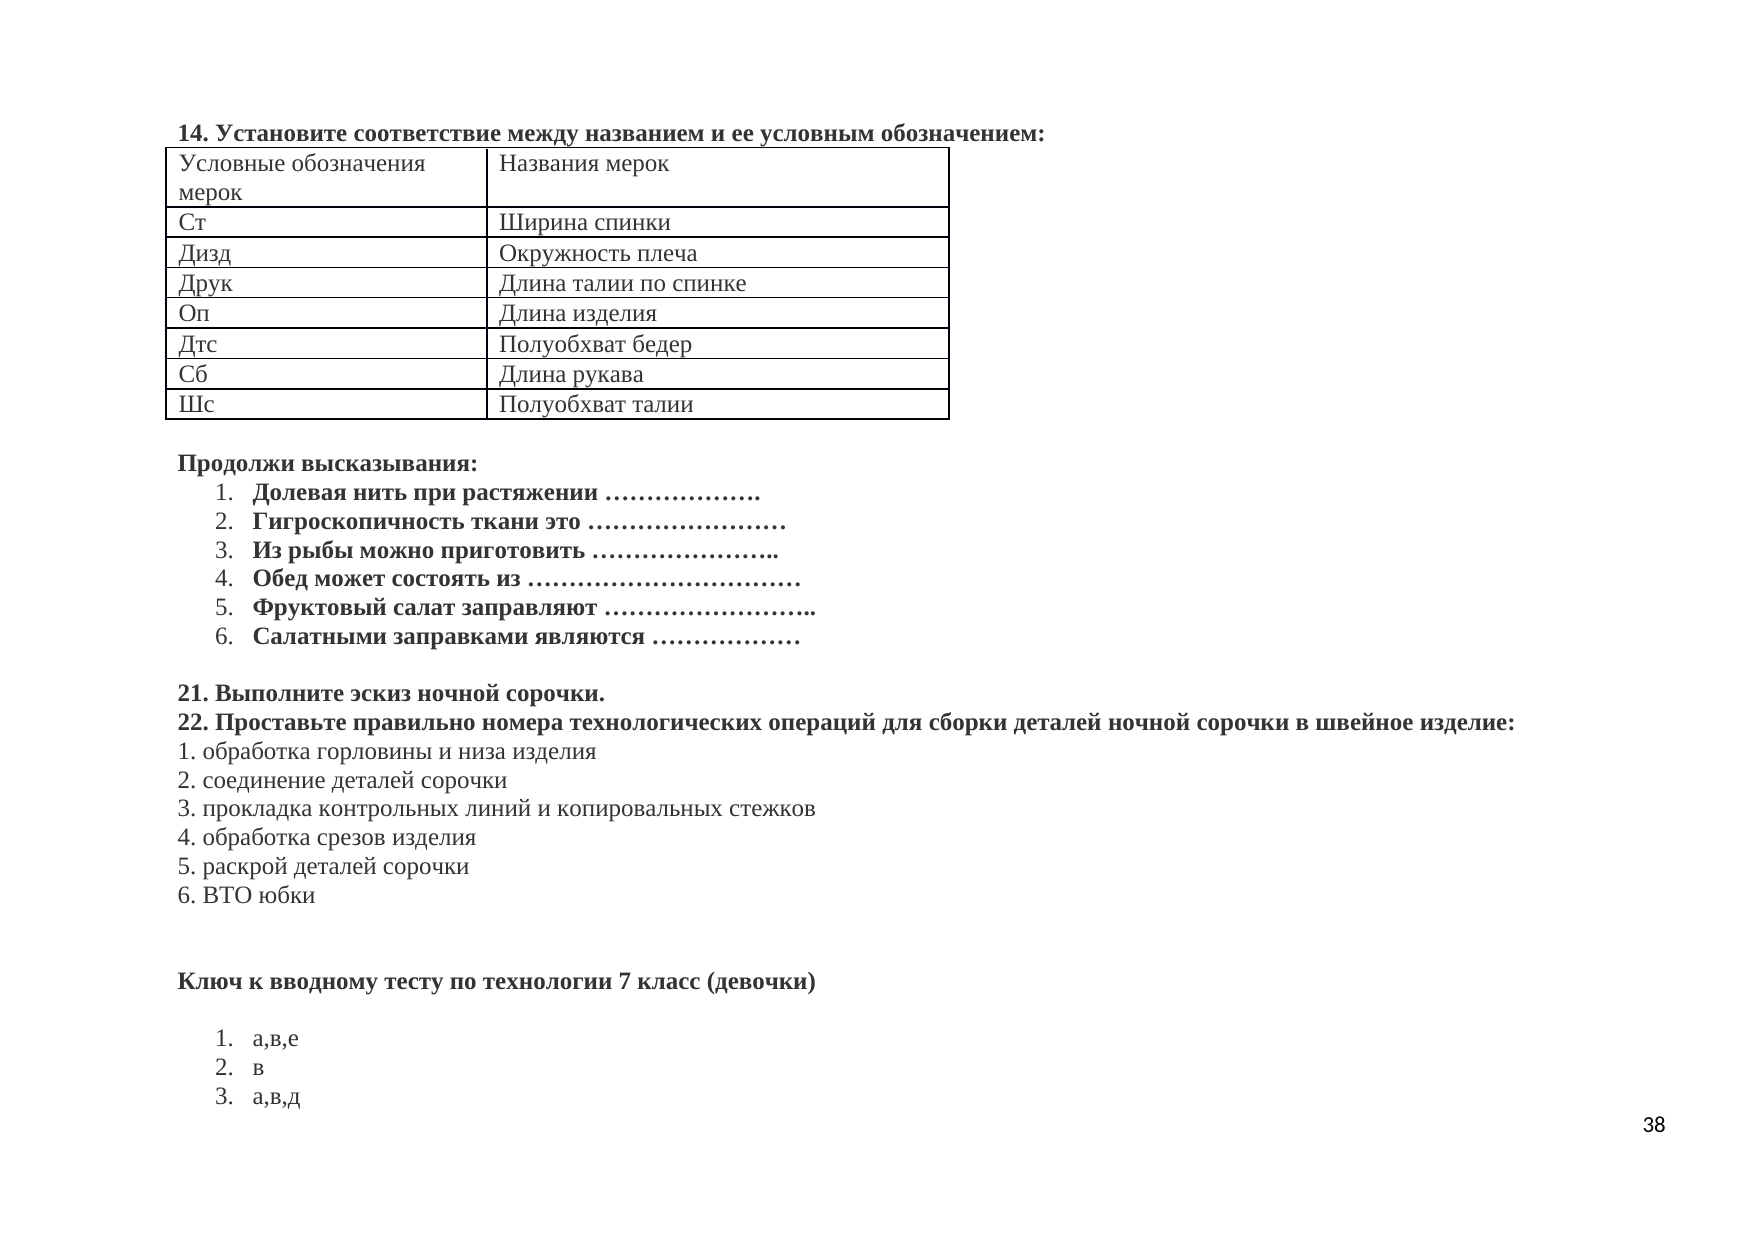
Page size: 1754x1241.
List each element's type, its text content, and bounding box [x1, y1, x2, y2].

list Салатными заправками являются ……………… [215, 621, 1665, 650]
table_cell Длина талии по спинке [488, 268, 948, 297]
list Из рыбы можно приготовить ………………….. [215, 535, 1665, 563]
text 6. ВТО юбки [177, 880, 1665, 908]
list Обед может состоять из …………………………… [215, 563, 1665, 592]
table_cell Ст [167, 208, 486, 236]
table_cell Полуобхват бедер [488, 329, 948, 357]
text 4. обработка срезов изделия [177, 822, 1665, 851]
list в [215, 1052, 1665, 1081]
list а,в,е [215, 1023, 1665, 1052]
table_cell Полуобхват талии [488, 390, 948, 418]
table_cell Шс [167, 390, 486, 418]
table_header Условные обозначения мерок [167, 148, 487, 206]
table_cell Ширина спинки [488, 208, 948, 236]
table_cell Сб [167, 359, 486, 388]
table_cell Окружность плеча [488, 238, 948, 267]
list Гигроскопичность ткани это …………………… [215, 506, 1665, 535]
table_cell Друк [167, 268, 486, 297]
table_header Названия мерок [488, 148, 948, 206]
list а,в,д [215, 1081, 1665, 1110]
table_cell Дизд [167, 238, 486, 267]
text 2. соединение деталей сорочки [177, 765, 1665, 793]
list Фруктовый салат заправляют …………………….. [215, 592, 1665, 621]
text 21. Выполните эскиз ночной сорочки. [177, 678, 1665, 707]
text 5. раскрой деталей сорочки [177, 851, 1665, 880]
table_cell Длина изделия [488, 298, 948, 327]
text Продолжи высказывания: [177, 448, 1665, 477]
table_cell Дтс [167, 329, 486, 357]
table_cell Длина рукава [488, 359, 948, 388]
text 3. прокладка контрольных линий и копировальных стежков [177, 793, 1665, 822]
text 22. Проставьте правильно номера технологических операций для сборки деталей ночной сорочки в швейное изделие: [177, 707, 1665, 736]
list Долевая нить при растяжении ………………. [215, 477, 1665, 506]
table_cell Оп [167, 298, 486, 327]
text 14. Установите соответствие между названием и ее условным обозначением: [177, 118, 1665, 147]
text Ключ к вводному тесту по технологии 7 класс (девочки) [177, 966, 1665, 995]
text 1. обработка горловины и низа изделия [177, 736, 1665, 765]
